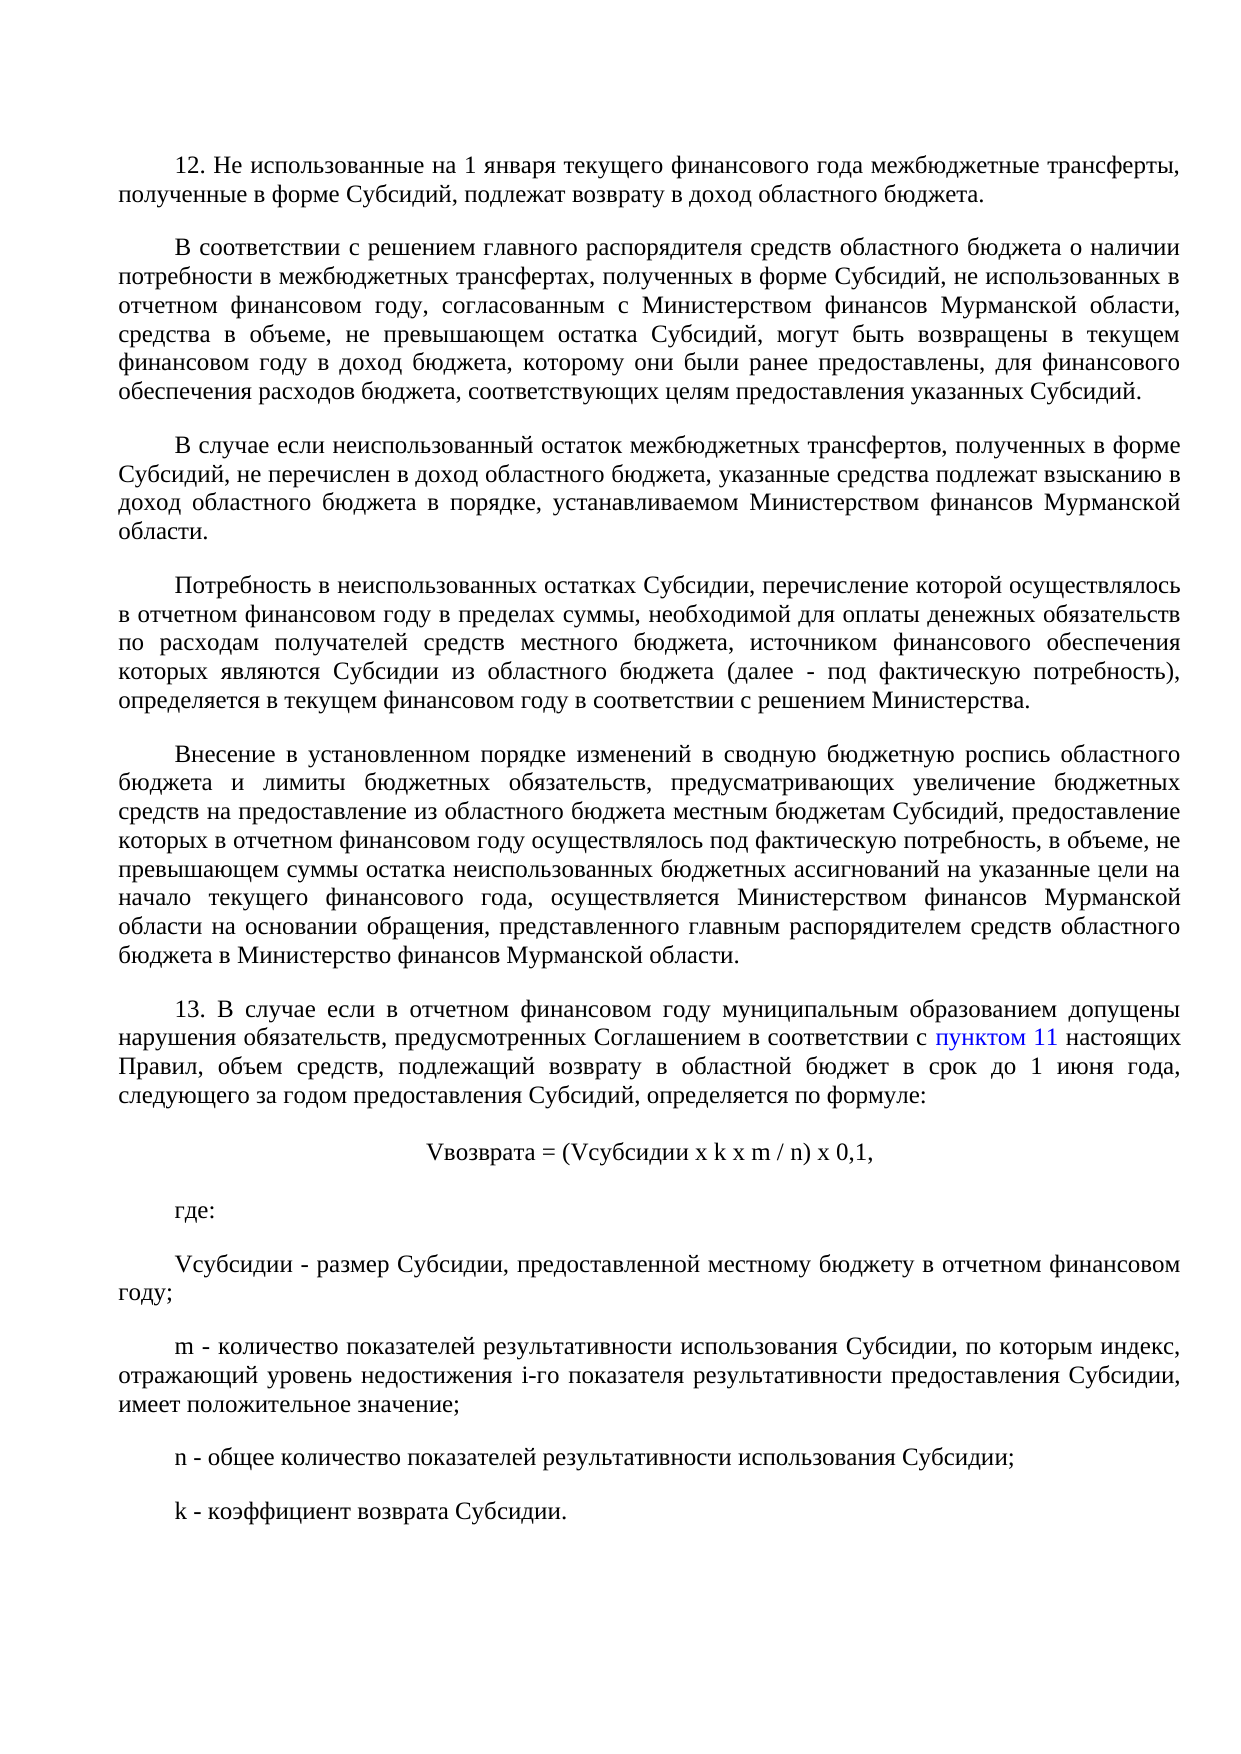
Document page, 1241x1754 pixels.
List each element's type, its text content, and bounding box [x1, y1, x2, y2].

text Vвозврата = (Vсубсидии x k x m / n) x 0,1, [118, 1137, 1181, 1166]
text k - коэффициент возврата Субсидии. [118, 1496, 1181, 1525]
text Потребность в неиспользованных остатках Субсидии, перечисление которой осуществлялось в отчетном финансовом году в пределах суммы, необходимой для оплаты денежных обязательств по расходам получателей средств местного бюджета, источником финансового обеспечения которых являются Субсидии из областного бюджета (далее - под фактическую потребность), определяется в текущем финансовом году в соответствии с решением Министерства. [118, 570, 1181, 714]
text Внесение в установленном порядке изменений в сводную бюджетную роспись областного бюджета и лимиты бюджетных обязательств, предусматривающих увеличение бюджетных средств на предоставление из областного бюджета местным бюджетам Субсидий, предоставление которых в отчетном финансовом году осуществлялось под фактическую потребность, в объеме, не превышающем суммы остатка неиспользованных бюджетных ассигнований на указанные цели на начало текущего финансового года, осуществляется Министерством финансов Мурманской области на основании обращения, представленного главным распорядителем средств областного бюджета в Министерство финансов Мурманской области. [118, 739, 1181, 969]
text m - количество показателей результативности использования Субсидии, по которым индекс, отражающий уровень недостижения i-го показателя результативности предоставления Субсидии, имеет положительное значение; [118, 1331, 1181, 1417]
text где: [118, 1195, 1181, 1224]
text Vсубсидии - размер Субсидии, предоставленной местному бюджету в отчетном финансовом году; [118, 1249, 1181, 1306]
text n - общее количество показателей результативности использования Субсидии; [118, 1442, 1181, 1471]
text 13. В случае если в отчетном финансовом году муниципальным образованием допущены нарушения обязательств, предусмотренных Соглашением в соответствии с пунктом 11 настоящих Правил, объем средств, подлежащий возврату в областной бюджет в срок до 1 июня года, следующего за годом предоставления Субсидий, определяется по формуле: [118, 994, 1181, 1109]
text В случае если неиспользованный остаток межбюджетных трансфертов, полученных в форме Субсидий, не перечислен в доход областного бюджета, указанные средства подлежат взысканию в доход областного бюджета в порядке, устанавливаемом Министерством финансов Мурманской области. [118, 430, 1181, 545]
text В соответствии с решением главного распорядителя средств областного бюджета о наличии потребности в межбюджетных трансфертах, полученных в форме Субсидий, не использованных в отчетном финансовом году, согласованным с Министерством финансов Мурманской области, средства в объеме, не превышающем остатка Субсидий, могут быть возвращены в текущем финансовом году в доход бюджета, которому они были ранее предоставлены, для финансового обеспечения расходов бюджета, соответствующих целям предоставления указанных Субсидий. [118, 232, 1181, 405]
text 12. Не использованные на 1 января текущего финансового года межбюджетные трансферты, полученные в форме Субсидий, подлежат возврату в доход областного бюджета. [118, 150, 1181, 207]
